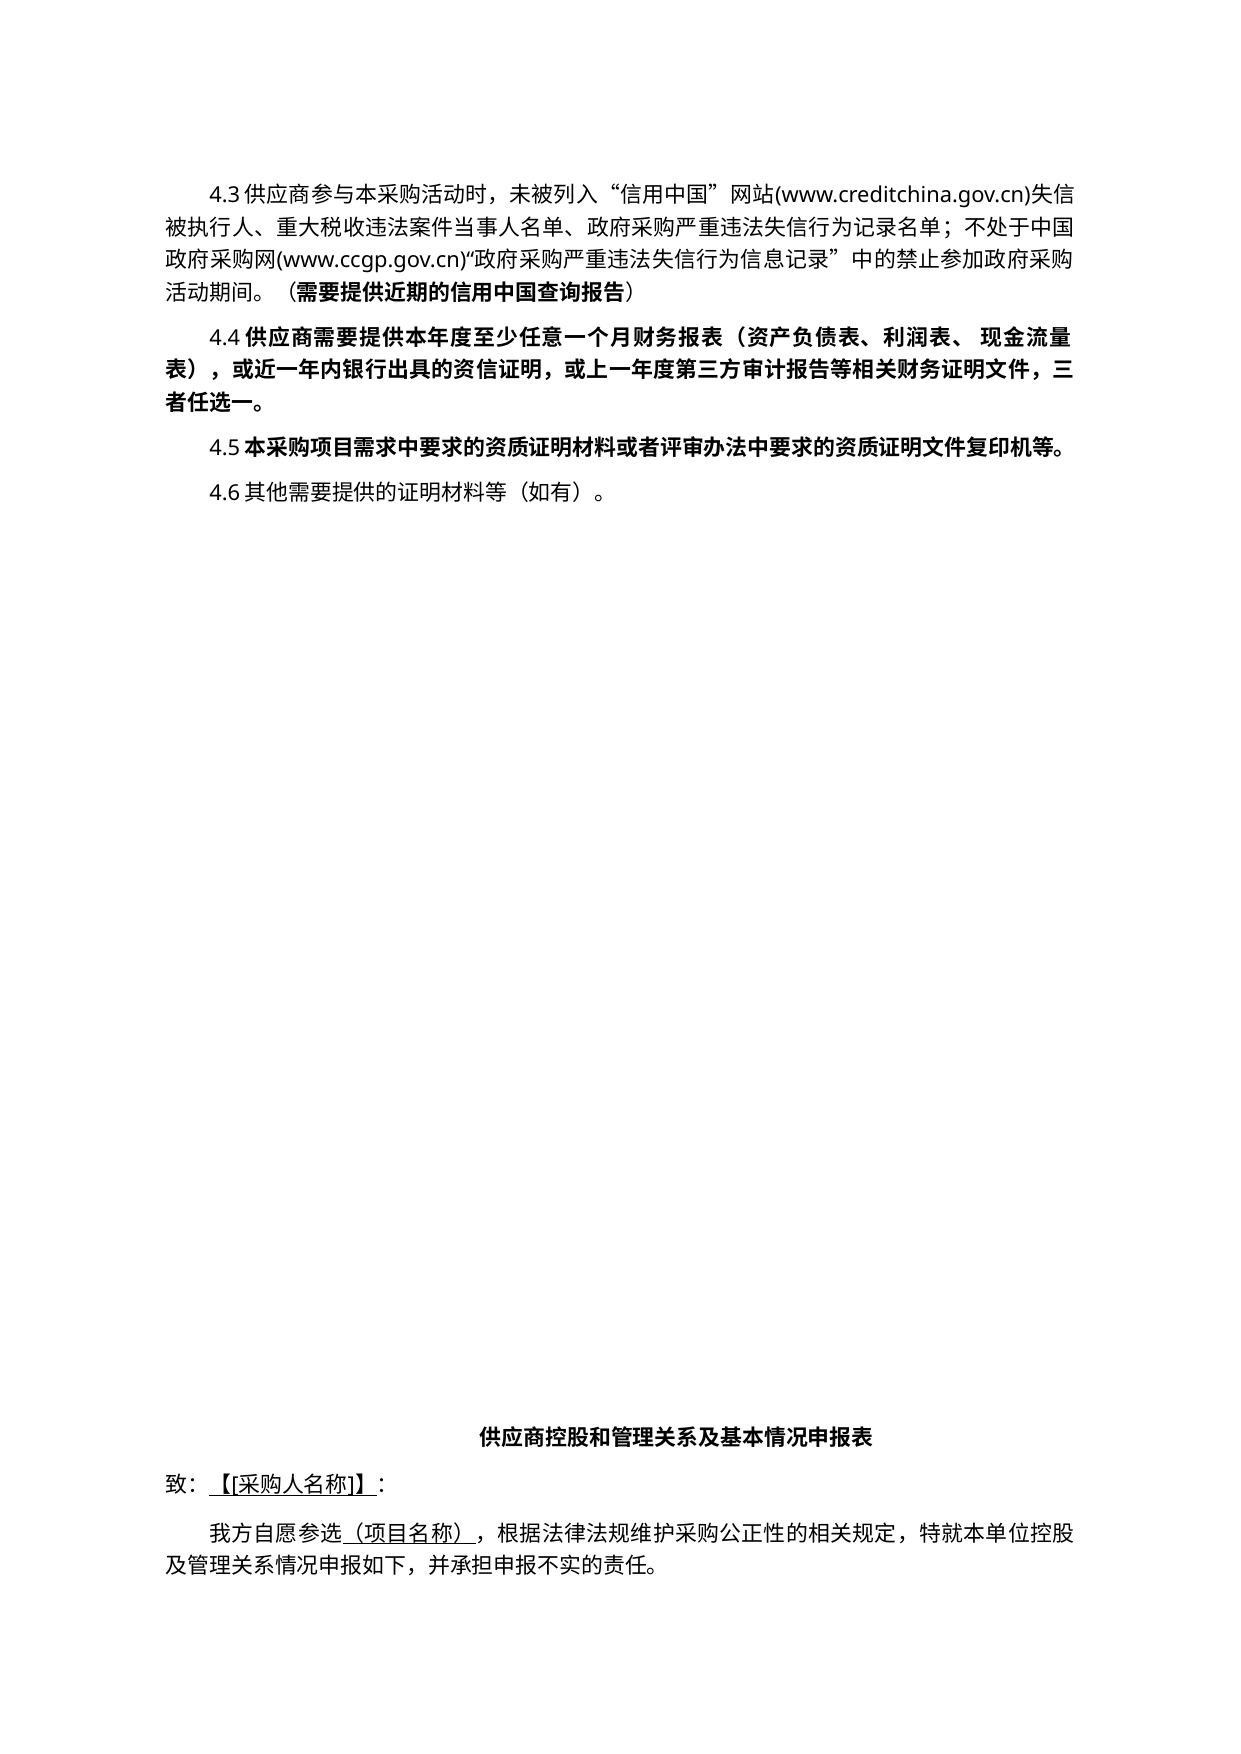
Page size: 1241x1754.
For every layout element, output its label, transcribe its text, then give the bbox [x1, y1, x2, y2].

text 我方自愿参选（项目名称），根据法律法规维护采购公正性的相关规定，特就本单位控股及管理关系情况申报如下，并承担申报不实的责任。 [165, 1515, 1075, 1580]
list 供应商控股和管理关系及基本情况申报表 [278, 1419, 1075, 1452]
text 4.5本采购项目需求中要求的资质证明材料或者评审办法中要求的资质证明文件复印机等。 [165, 429, 1075, 462]
text 4.6其他需要提供的证明材料等（如有）。 [165, 474, 1075, 507]
text 致：【[采购人名称]】： [165, 1467, 1075, 1499]
text 4.3供应商参与本采购活动时，未被列入“信用中国”网站(www.creditchina.gov.cn)失信被执行人、重大税收违法案件当事人名单、政府采购严重违法失信行为记录名单；不处于中国政府采购网(www.ccgp.gov.cn)“政府采购严重违法失信行为信息记录”中的禁止参加政府采购活动期间。（需要提供近期的信用中国查询报告） [165, 177, 1075, 307]
text 4.4供应商需要提供本年度至少任意一个月财务报表（资产负债表、利润表、 现金流量表），或近一年内银行出具的资信证明，或上一年度第三方审计报告等相关财务证明文件，三者任选一。 [165, 319, 1075, 417]
